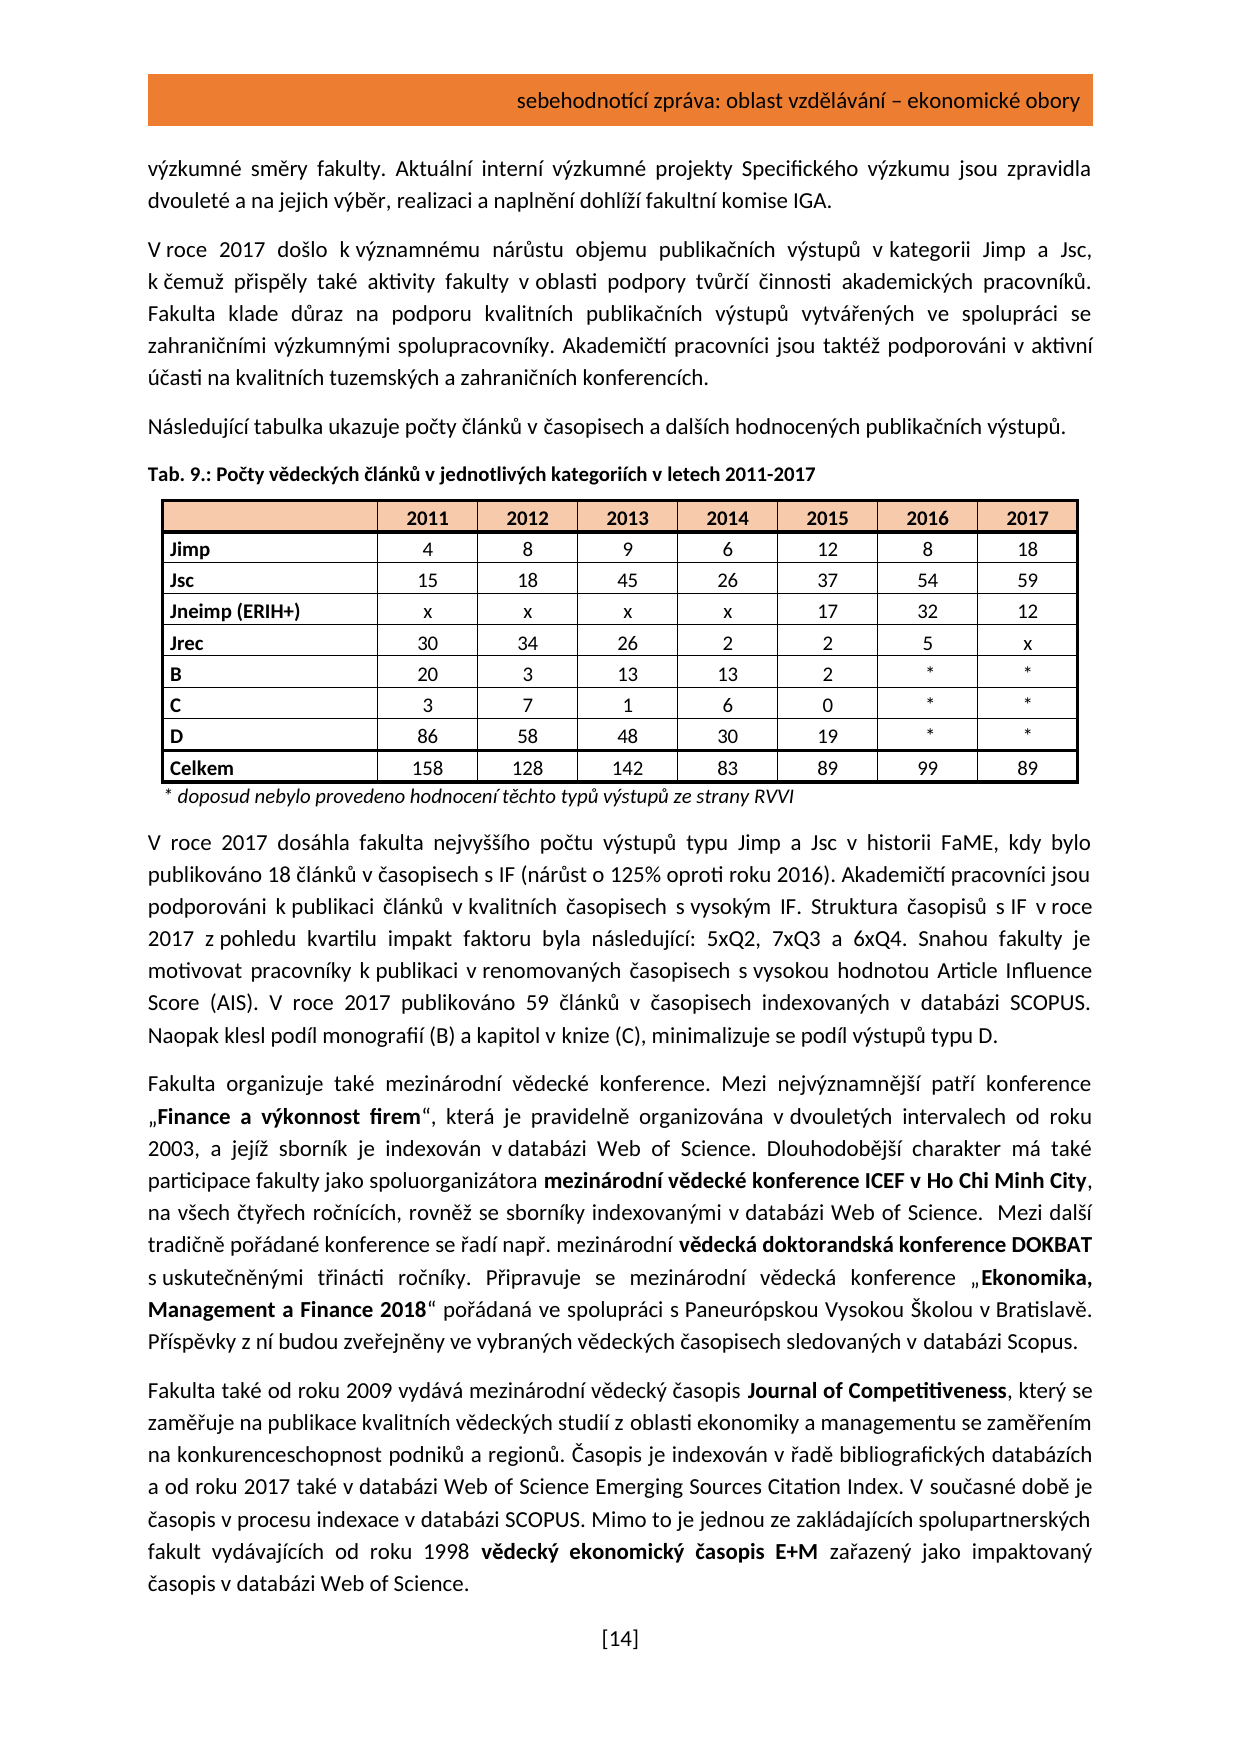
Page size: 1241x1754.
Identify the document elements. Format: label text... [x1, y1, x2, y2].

table_cell 45 [578, 563, 677, 593]
table_cell 19 [778, 719, 877, 749]
table_cell * [978, 688, 1076, 718]
text V roce 2017 dosáhla fakulta nejvyššího počtu výstupů typu Jimp a Jsc v historii FaME, kdy bylo publikováno 18 článků v časopisech s IF (nárůst o 125% oproti roku 2016). Akademičtí pracovníci jsou podporováni k publikaci článků v kvalitních časopisech s vysokým IF. Struktura časopisů s IF v roce 2017 z pohledu kvartilu impakt faktoru byla následující: 5xQ2, 7xQ3 a 6xQ4. Snahou fakulty je motivovat pracovníky k publikaci v renomovaných časopisech s vysokou hodnotou Article Influence Score (AIS). V roce 2017 publikováno 59 článků v časopisech indexovaných v databázi SCOPUS. Naopak klesl podíl monografií (B) a kapitol v knize (C), minimalizuje se podíl výstupů typu D. [148, 828, 1093, 1049]
table_cell 18 [978, 534, 1076, 562]
table_cell 99 [878, 752, 977, 780]
table_cell 86 [378, 719, 477, 749]
table_cell 3 [378, 688, 477, 718]
table_header 2016 [878, 502, 977, 530]
table_cell x [978, 625, 1076, 655]
table_cell 8 [478, 534, 577, 562]
table_cell * [978, 719, 1076, 749]
table_cell Jimp [164, 534, 377, 562]
table_cell 20 [378, 656, 477, 687]
table_cell Jsc [164, 563, 377, 593]
table_cell 7 [478, 688, 577, 718]
table_cell x [378, 594, 477, 624]
table_cell 89 [778, 752, 877, 780]
table_cell Jrec [164, 625, 377, 655]
table_cell * [878, 719, 977, 749]
table_cell 128 [478, 752, 577, 780]
text Fakulta organizuje také mezinárodní vědecké konference. Mezi nejvýznamnější patří konference „Finance a výkonnost firem“, která je pravidelně organizována v dvouletých intervalech od roku 2003, a jejíž sborník je indexován v databázi Web of Science. Dlouhodobější charakter má také participace fakulty jako spoluorganizátora mezinárodní vědecké konference ICEF v Ho Chi Minh City, na všech čtyřech ročnících, rovněž se sborníky indexovanými v databázi Web of Science. Mezi další tradičně pořádané konference se řadí např. mezinárodní vědecká doktorandská konference DOKBAT s uskutečněnými třinácti ročníky. Připravuje se mezinárodní vědecká konference „Ekonomika, Management a Finance 2018“ pořádaná ve spolupráci s Paneurópskou Vysokou Školou v Bratislavě. Příspěvky z ní budou zveřejněny ve vybraných vědeckých časopisech sledovaných v databázi Scopus. [148, 1069, 1093, 1355]
table_cell 48 [578, 719, 677, 749]
table_cell 54 [878, 563, 977, 593]
table_cell 58 [478, 719, 577, 749]
table_cell 12 [778, 534, 877, 562]
table_cell 158 [378, 752, 477, 780]
table_cell 6 [678, 534, 777, 562]
table_cell 30 [678, 719, 777, 749]
table_cell 6 [678, 688, 777, 718]
text Tab. 9.: Počty vědeckých článků v jednotlivých kategoriích v letech 2011-2017 [148, 461, 1092, 487]
table_cell 8 [878, 534, 977, 562]
table_cell Jneimp (ERIH+) [164, 594, 377, 624]
table_cell B [164, 656, 377, 687]
table_cell 1 [578, 688, 677, 718]
table_cell 59 [978, 563, 1076, 593]
table_cell 13 [578, 656, 677, 687]
table_cell 83 [678, 752, 777, 780]
table_header [164, 502, 377, 530]
table_cell 4 [378, 534, 477, 562]
table_cell D [164, 719, 377, 749]
table_header 2015 [778, 502, 877, 530]
table_cell Celkem [164, 752, 377, 780]
table_cell 26 [678, 563, 777, 593]
table_cell 12 [978, 594, 1076, 624]
table_cell x [678, 594, 777, 624]
table_cell * [878, 688, 977, 718]
table_cell 13 [678, 656, 777, 687]
table_cell x [578, 594, 677, 624]
table_cell 142 [578, 752, 677, 780]
table_header 2017 [978, 502, 1076, 530]
table_cell * [978, 656, 1076, 687]
table_cell 37 [778, 563, 877, 593]
table_header 2013 [578, 502, 677, 530]
table_cell 2 [678, 625, 777, 655]
table_cell 2 [778, 656, 877, 687]
table_cell 30 [378, 625, 477, 655]
table_cell 17 [778, 594, 877, 624]
table_cell 9 [578, 534, 677, 562]
table_cell 0 [778, 688, 877, 718]
table_cell 26 [578, 625, 677, 655]
table_header 2011 [378, 502, 477, 530]
table_cell 15 [378, 563, 477, 593]
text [148, 154, 1093, 214]
table_cell * [878, 656, 977, 687]
table_cell 32 [878, 594, 977, 624]
table_header 2012 [478, 502, 577, 530]
table_cell C [164, 688, 377, 718]
table_cell x [478, 594, 577, 624]
table_cell 2 [778, 625, 877, 655]
text Následující tabulka ukazuje počty článků v časopisech a dalších hodnocených publikačních výstupů. [148, 412, 1093, 440]
table_header 2014 [678, 502, 777, 530]
table_cell 18 [478, 563, 577, 593]
table_cell 89 [978, 752, 1076, 780]
table_cell 34 [478, 625, 577, 655]
table_cell 5 [878, 625, 977, 655]
text Fakulta také od roku 2009 vydává mezinárodní vědecký časopis Journal of Competitiveness, který se zaměřuje na publikace kvalitních vědeckých studií z oblasti ekonomiky a managementu se zaměřením na konkurenceschopnost podniků a regionů. Časopis je indexován v řadě bibliografických databázích a od roku 2017 také v databázi Web of Science Emerging Sources Citation Index. V současné době je časopis v procesu indexace v databázi SCOPUS. Mimo to je jednou ze zakládajících spolupartnerských fakult vydávajících od roku 1998 vědecký ekonomický časopis E+M zařazený jako impaktovaný časopis v databázi Web of Science. [148, 1376, 1093, 1597]
table_cell 3 [478, 656, 577, 687]
text * doposud nebylo provedeno hodnocení těchto typů výstupů ze strany RVVI [162, 783, 1093, 809]
text V roce 2017 došlo k významnému nárůstu objemu publikačních výstupů v kategorii Jimp a Jsc, k čemuž přispěly také aktivity fakulty v oblasti podpory tvůrčí činnosti akademických pracovníků. Fakulta klade důraz na podporu kvalitních publikačních výstupů vytvářených ve spolupráci se zahraničními výzkumnými spolupracovníky. Akademičtí pracovníci jsou taktéž podporováni v aktivní účasti na kvalitních tuzemských a zahraničních konferencích. [148, 235, 1093, 392]
